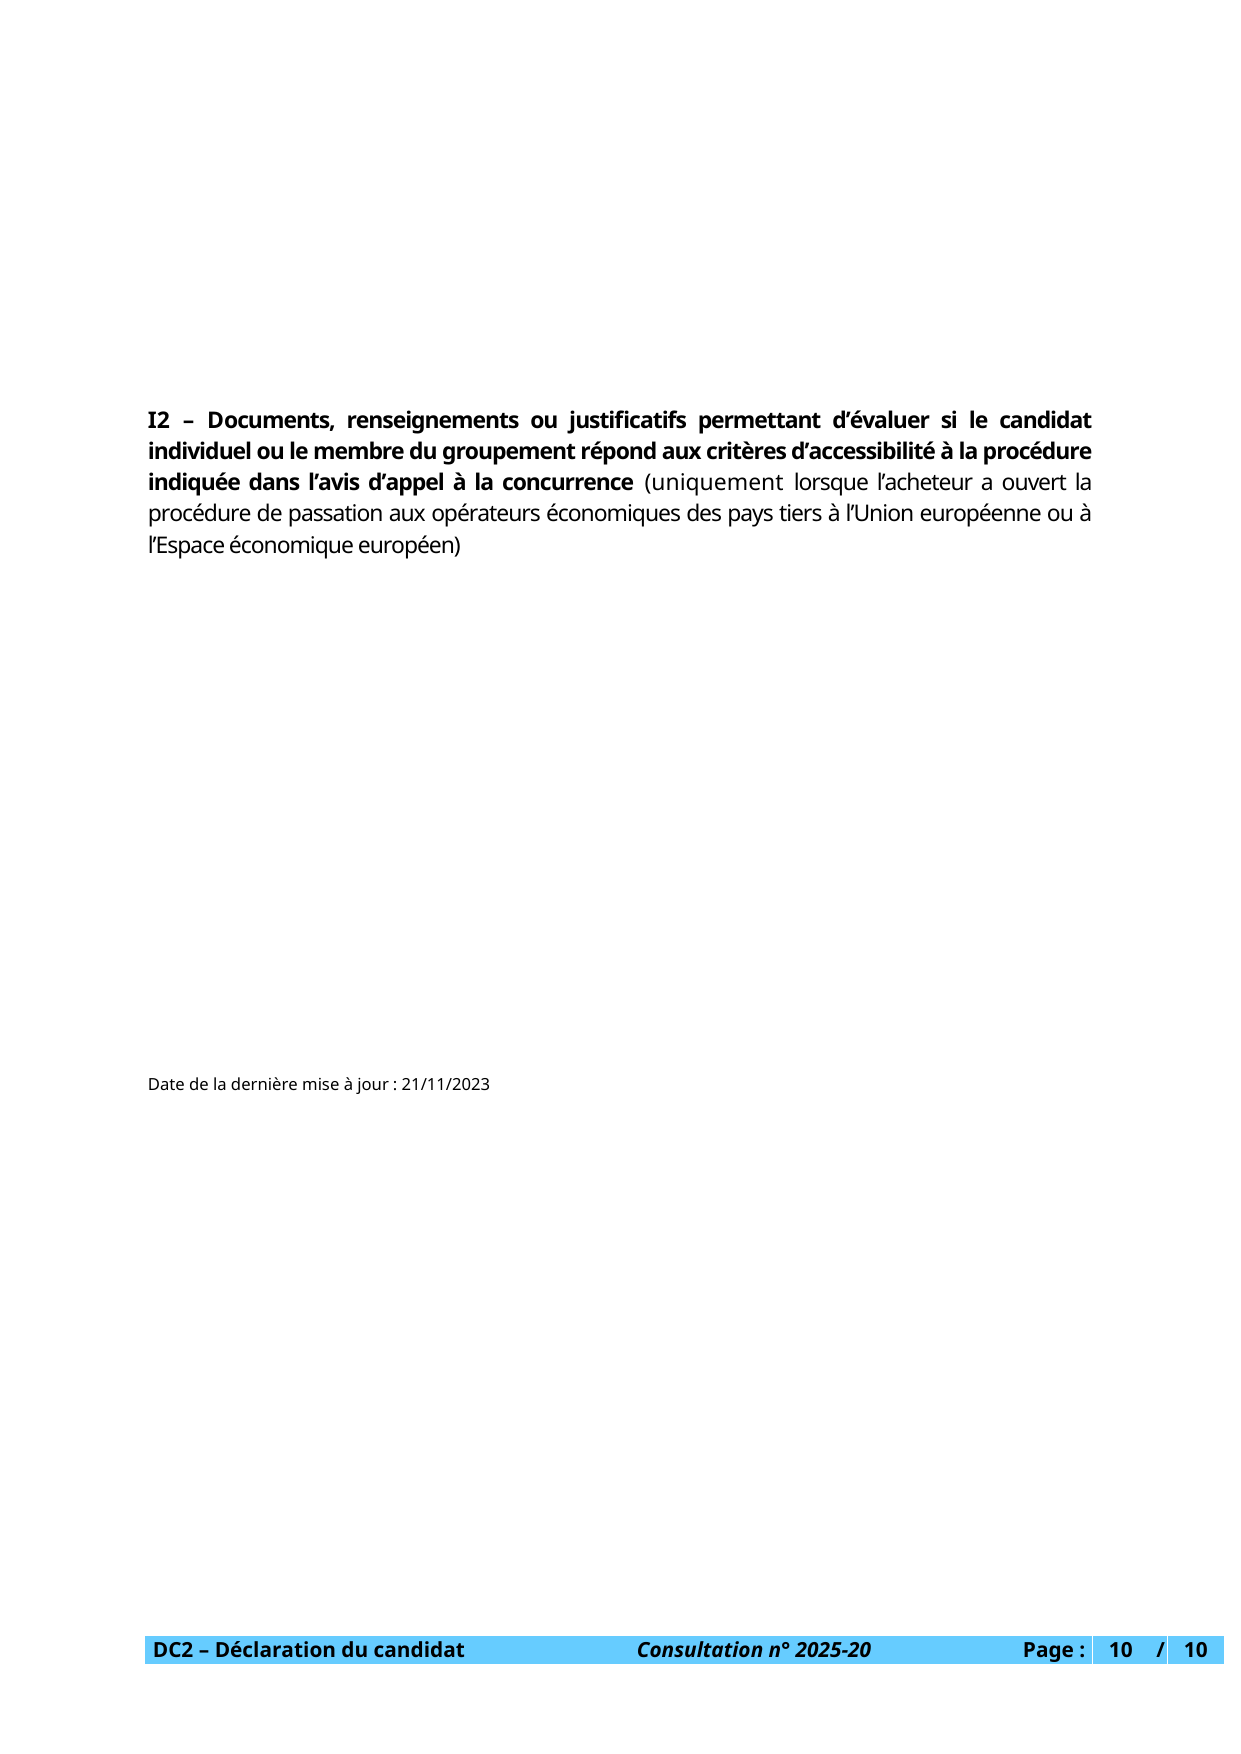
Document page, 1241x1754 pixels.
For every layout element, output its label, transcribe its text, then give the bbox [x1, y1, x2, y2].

text I2 – Documents, renseignements ou justificatifs permettant d’évaluer si le candidat individuel ou le membre du groupement répond aux critères d’accessibilité à la procédure indiquée dans l’avis d’appel à la concurrence (uniquement lorsque l’acheteur a ouvert la procédure de passation aux opérateurs économiques des pays tiers à l’Union européenne ou à l’Espace économique européen) [148, 403, 1093, 560]
text Date de la dernière mise à jour : 21/11/2023 [148, 1072, 1093, 1095]
